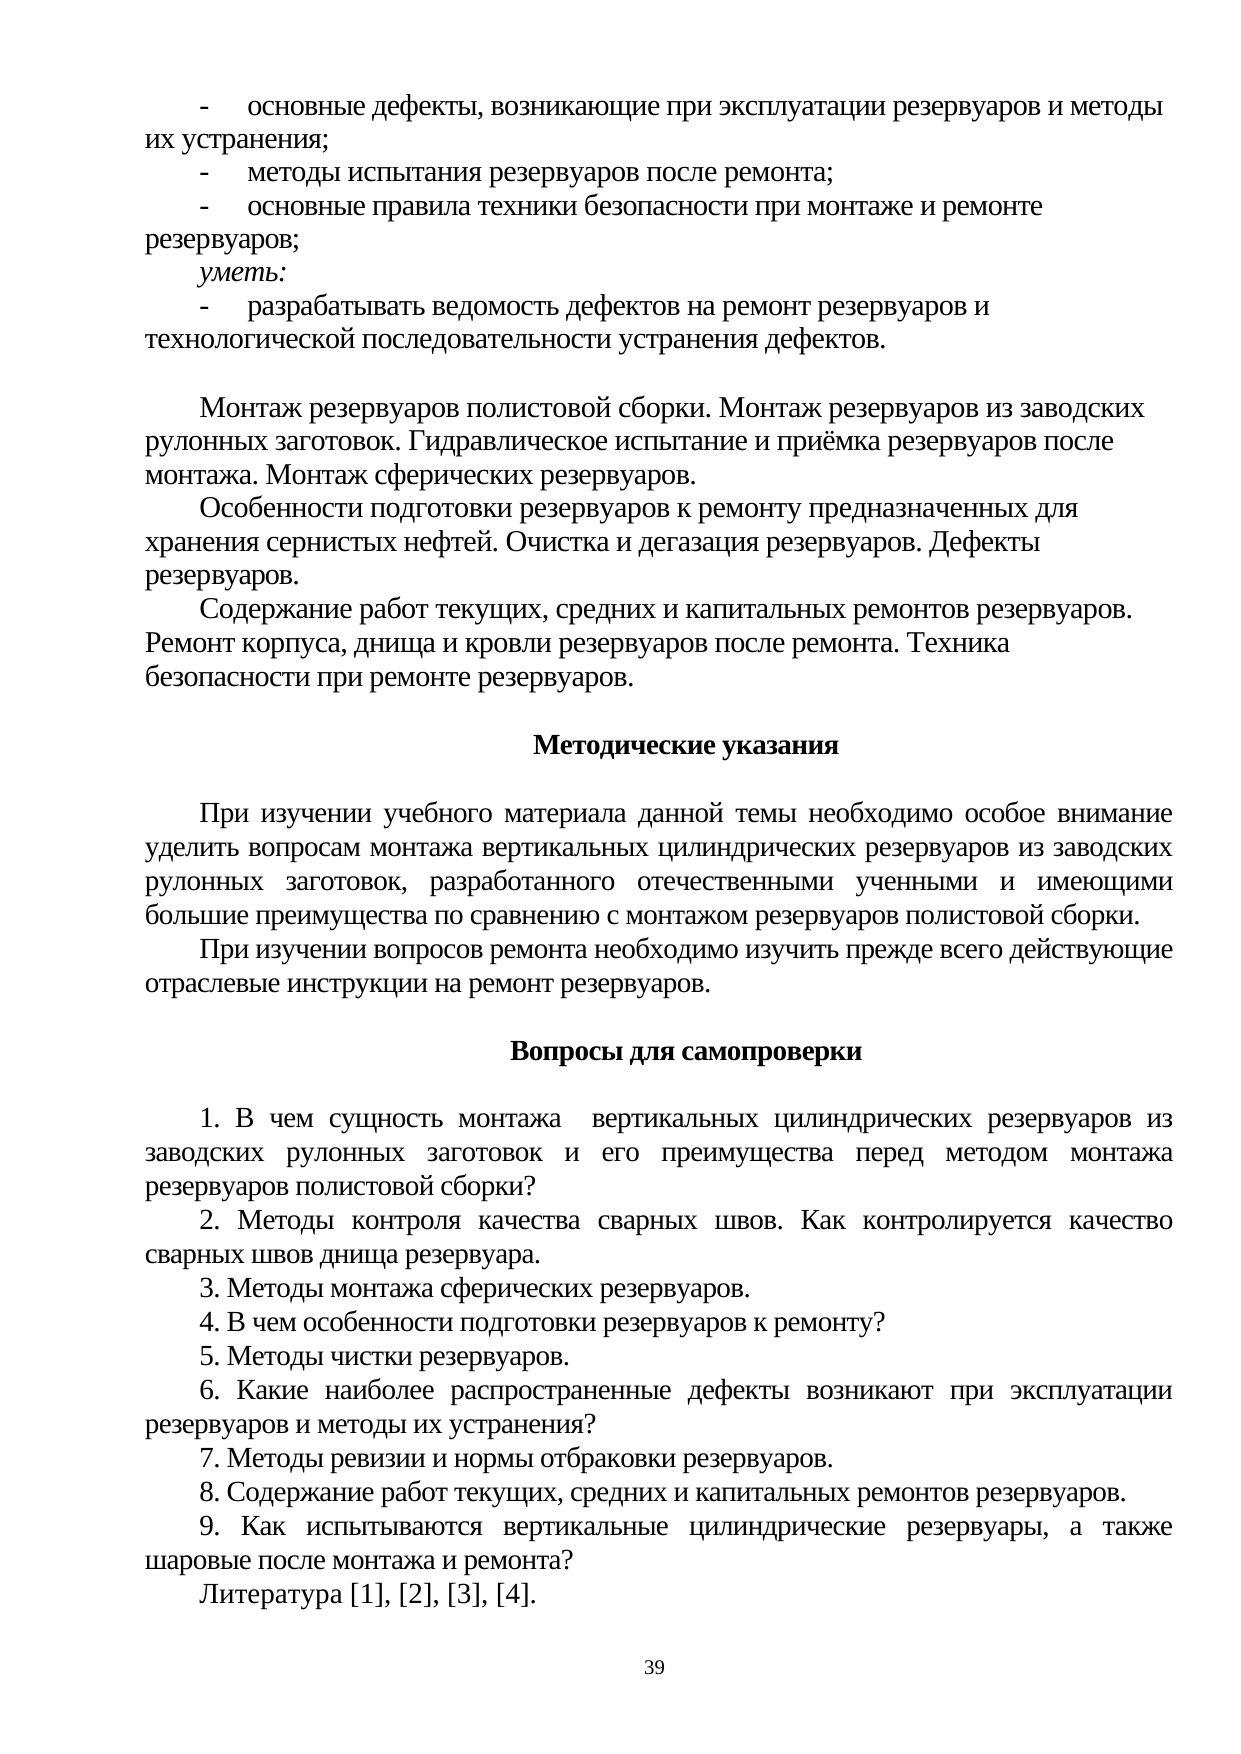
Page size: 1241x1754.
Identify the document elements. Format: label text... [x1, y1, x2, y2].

text Литература [1], [2], [3], [4]. [143, 1576, 1169, 1610]
text 3. Методы монтажа сферических резервуаров. [144, 1271, 1174, 1304]
text 5. Методы чистки резервуаров. [144, 1338, 1174, 1372]
text 9. Как испытываются вертикальные цилиндрические резервуары, а также шаровые после монтажа и ремонта? [144, 1508, 1174, 1576]
list методы испытания резервуаров после ремонта; [144, 155, 1174, 188]
text 4. В чем особенности подготовки резервуаров к ремонту? [144, 1304, 1174, 1338]
text Монтаж резервуаров полистовой сборки. Монтаж резервуаров из заводских рулонных заготовок. Гидравлическое испытание и приёмка резервуаров после монтажа. Монтаж сферических резервуаров. [144, 390, 1174, 491]
text Особенности подготовки резервуаров к ремонту предназначенных для хранения сернистых нефтей. Очистка и дегазация резервуаров. Дефекты резервуаров. [144, 491, 1174, 591]
text Содержание работ текущих, средних и капитальных ремонтов резервуаров. Ремонт корпуса, днища и кровли резервуаров после ремонта. Техника безопасности при ремонте резервуаров. [144, 591, 1174, 693]
text При изучении вопросов ремонта необходимо изучить прежде всего действующие отраслевые инструкции на ремонт резервуаров. [144, 931, 1174, 999]
text 6. Какие наиболее распространенные дефекты возникают при эксплуатации резервуаров и методы их устранения? [144, 1372, 1174, 1440]
list основные дефекты, возникающие при эксплуатации резервуаров и методы их устранения; [144, 89, 1174, 155]
text Методические указания [144, 727, 1174, 761]
text 7. Методы ревизии и нормы отбраковки резервуаров. [144, 1440, 1174, 1474]
text 1. В чем сущность монтажа вертикальных цилиндрических резервуаров из заводских рулонных заготовок и его преимущества перед методом монтажа резервуаров полистовой сборки? [144, 1101, 1174, 1203]
text Вопросы для самопроверки [144, 1033, 1174, 1067]
text 2. Методы контроля качества сварных швов. Как контролируется качество сварных швов днища резервуара. [144, 1203, 1174, 1271]
text - разрабатывать ведомость дефектов на ремонт резервуаров и технологической последовательности устранения дефектов. [144, 288, 1174, 356]
list основные правила техники безопасности при монтаже и ремонте резервуаров; [144, 189, 1174, 255]
text При изучении учебного материала данной темы необходимо особое внимание уделить вопросам монтажа вертикальных цилиндрических резервуаров из заводских рулонных заготовок, разработанного отечественными ученными и имеющими большие преимущества по сравнению с монтажом резервуаров полистовой сборки. [144, 795, 1174, 931]
text уметь: [144, 255, 1174, 288]
text 8. Содержание работ текущих, средних и капитальных ремонтов резервуаров. [144, 1474, 1174, 1508]
